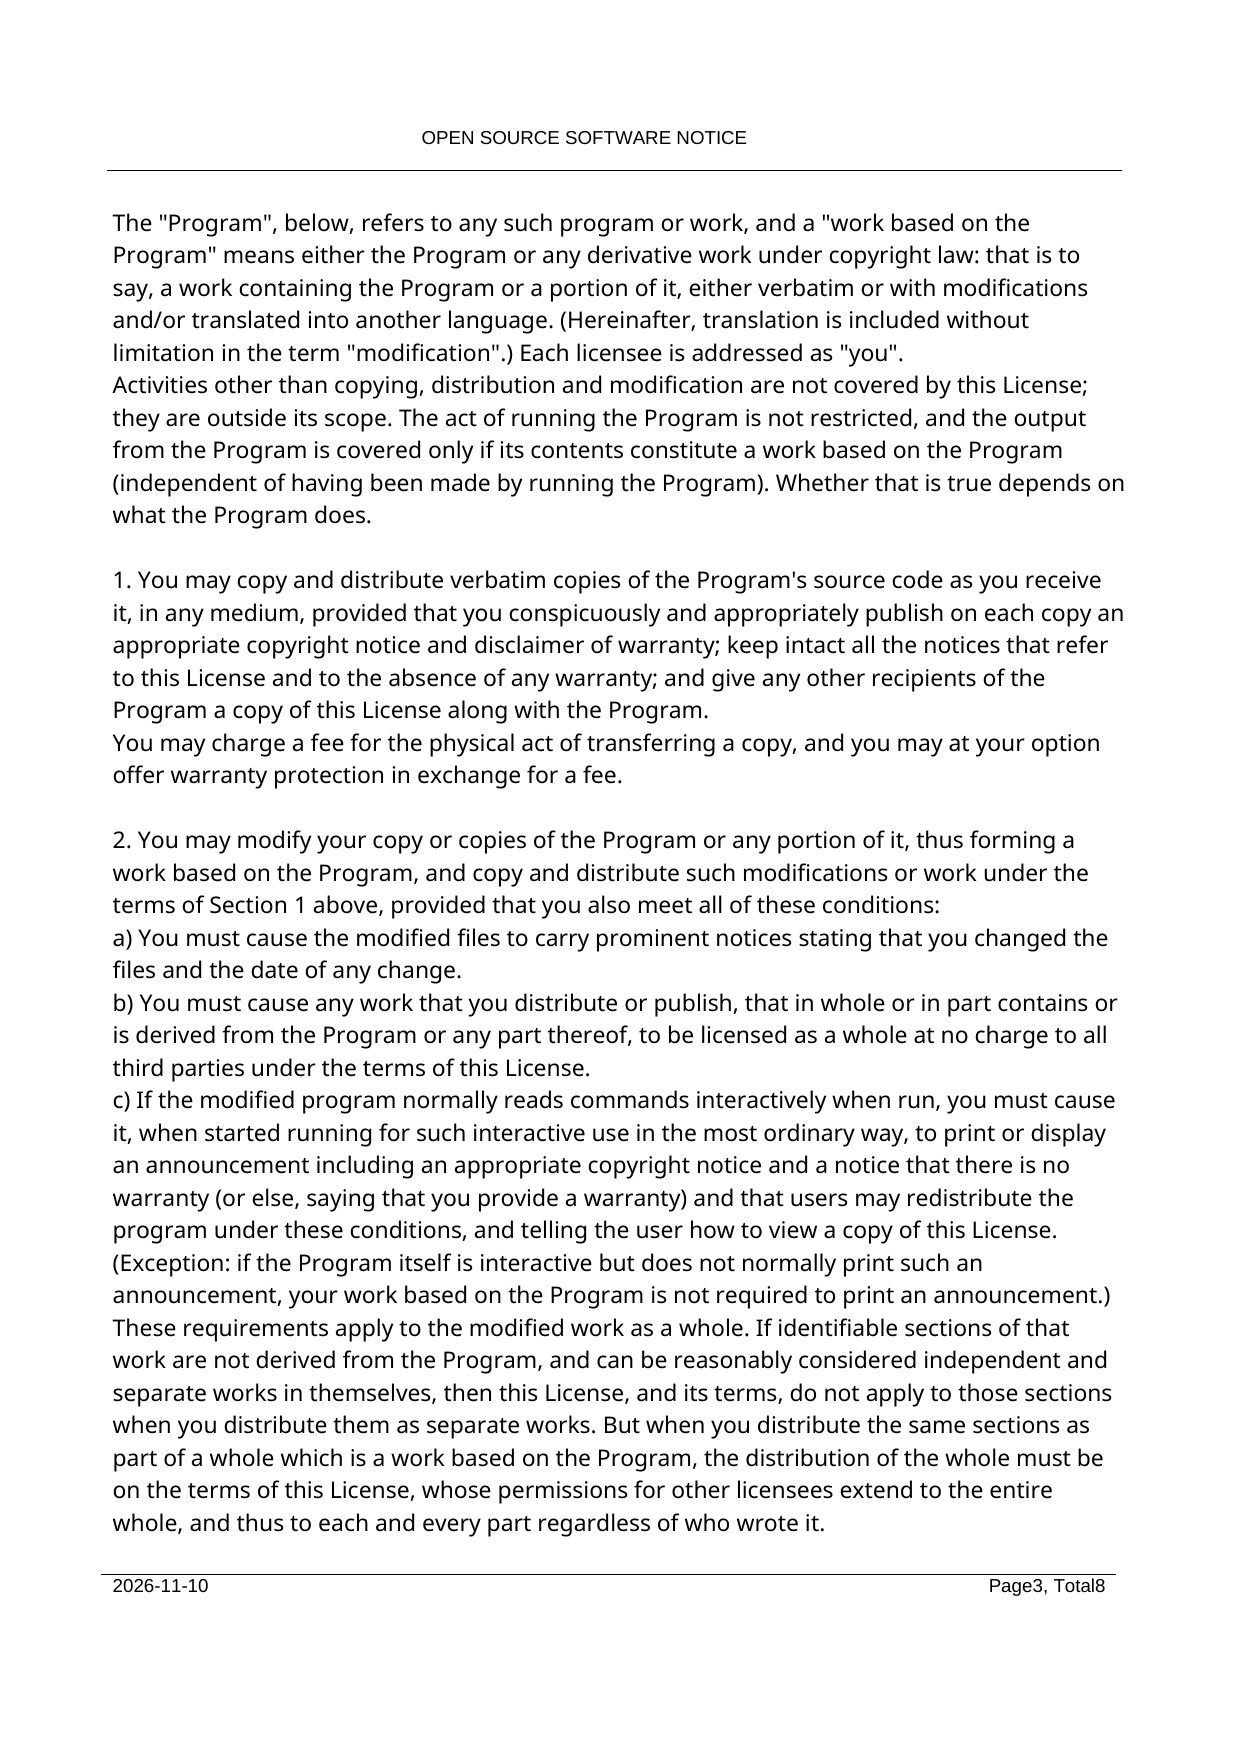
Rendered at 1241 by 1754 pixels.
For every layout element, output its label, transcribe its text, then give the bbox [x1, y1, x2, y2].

text You may charge a fee for the physical act of transferring a copy, and you may at your option offer warranty protection in exchange for a fee. [112, 726, 1128, 791]
text 2. You may modify your copy or copies of the Program or any portion of it, thus forming a work based on the Program, and copy and distribute such modifications or work under the terms of Section 1 above, provided that you also meet all of these conditions: [112, 824, 1128, 921]
text Activities other than copying, distribution and modification are not covered by this License; they are outside its scope. The act of running the Program is not restricted, and the output from the Program is covered only if its contents constitute a work based on the Program (independent of having been made by running the Program). Whether that is true depends on what the Program does. [112, 369, 1128, 531]
text a) You must cause the modified files to carry prominent notices stating that you changed the files and the date of any change. [112, 921, 1128, 986]
text These requirements apply to the modified work as a whole. If identifiable sections of that work are not derived from the Program, and can be reasonably considered independent and separate works in themselves, then this License, and its terms, do not apply to those sections when you distribute them as separate works. But when you distribute the same sections as part of a whole which is a work based on the Program, the distribution of the whole must be on the terms of this License, whose permissions for other licensees extend to the entire whole, and thus to each and every part regardless of who wrote it. [112, 1311, 1128, 1539]
text b) You must cause any work that you distribute or publish, that in whole or in part contains or is derived from the Program or any part thereof, to be licensed as a whole at no charge to all third parties under the terms of this License. [112, 986, 1128, 1084]
text c) If the modified program normally reads commands interactively when run, you must cause it, when started running for such interactive use in the most ordinary way, to print or display an announcement including an appropriate copyright notice and a notice that there is no warranty (or else, saying that you provide a warranty) and that users may redistribute the program under these conditions, and telling the user how to view a copy of this License. (Exception: if the Program itself is interactive but does not normally print such an announcement, your work based on the Program is not required to print an announcement.) [112, 1084, 1128, 1311]
text 1. You may copy and distribute verbatim copies of the Program's source code as you receive it, in any medium, provided that you conspicuously and appropriately publish on each copy an appropriate copyright notice and disclaimer of warranty; keep intact all the notices that refer to this License and to the absence of any warranty; and give any other recipients of the Program a copy of this License along with the Program. [112, 564, 1128, 726]
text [112, 206, 1128, 369]
